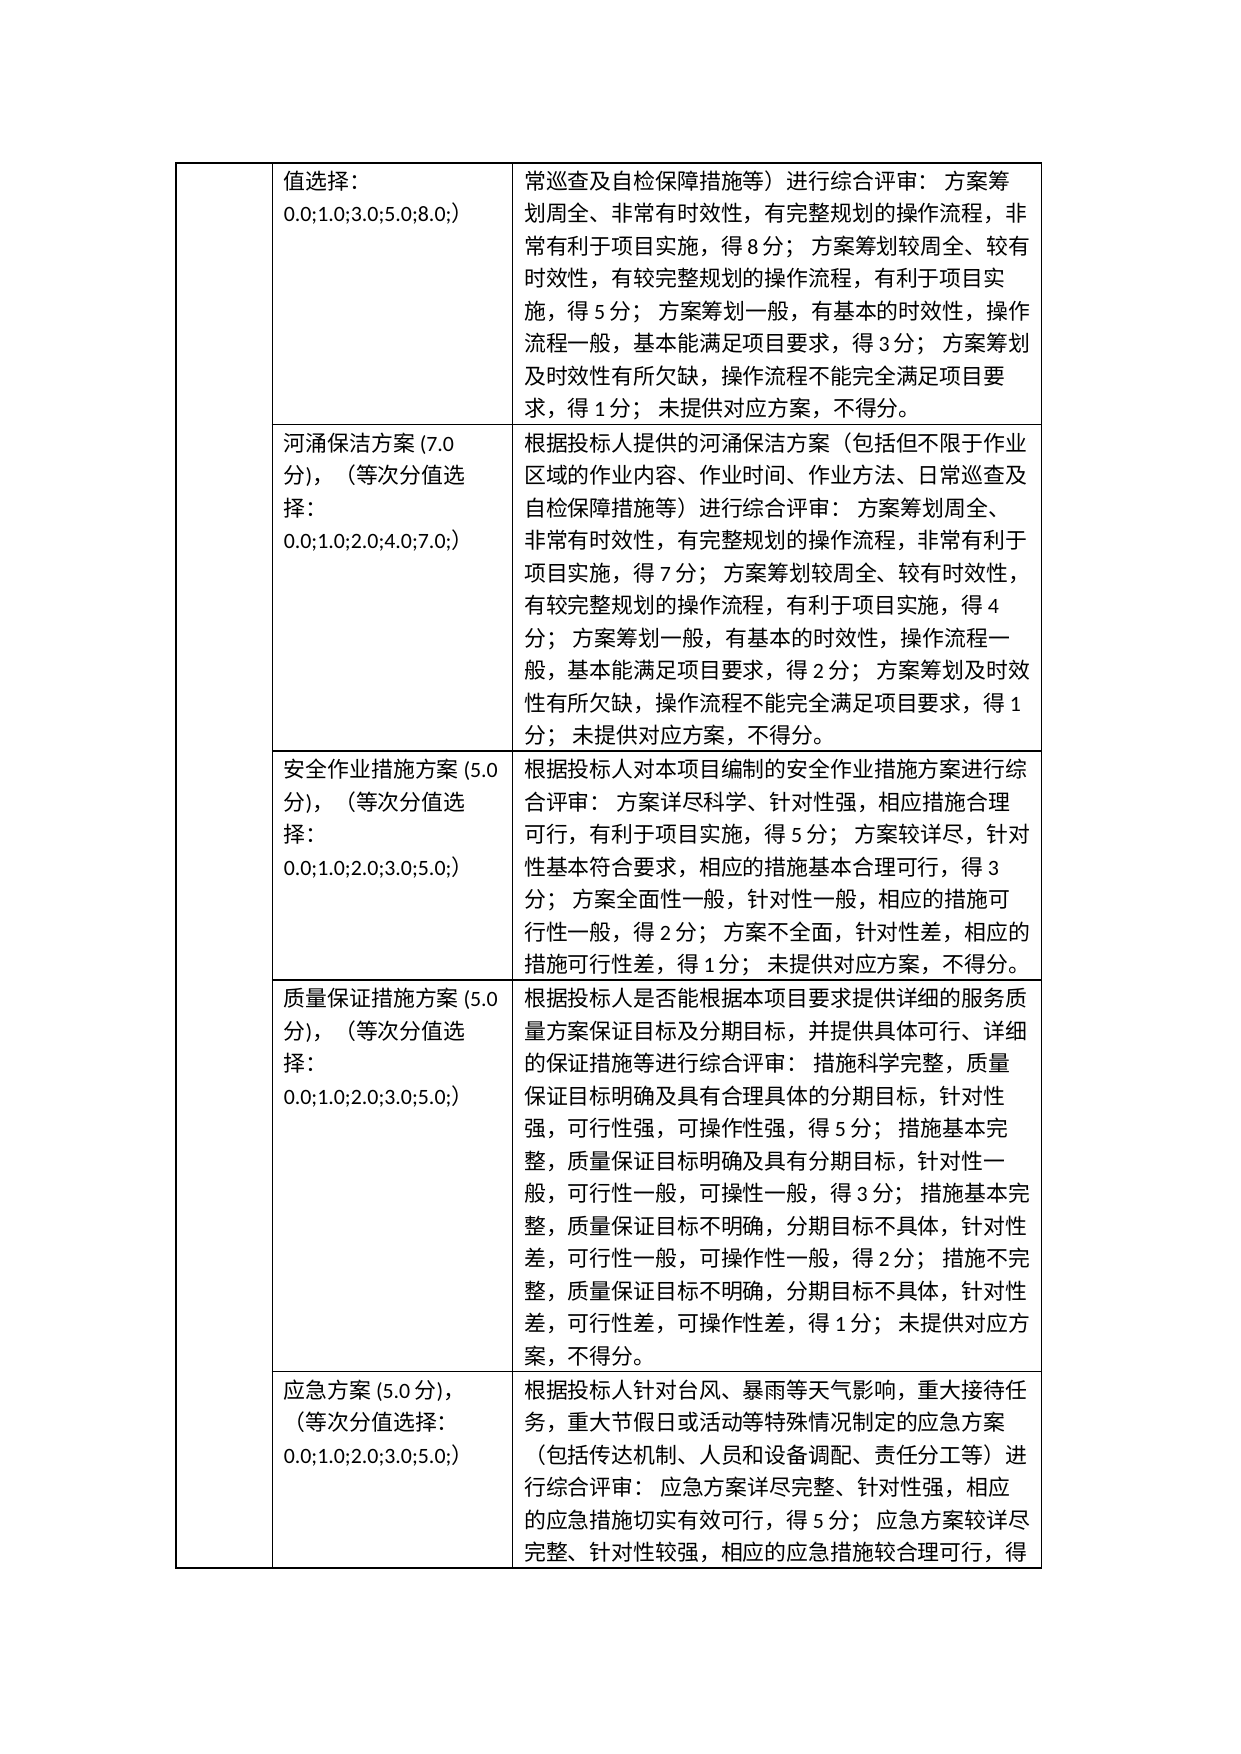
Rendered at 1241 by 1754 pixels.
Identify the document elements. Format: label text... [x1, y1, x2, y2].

table_cell 根据投标人提供的河涌保洁方案（包括但不限于作业区域的作业内容、作业时间、作业方法、日常巡查及自检保障措施等）进行综合评审： 方案筹划周全、非常有时效性，有完整规划的操作流程，非常有利于项目实施，得7分； 方案筹划较周全、较有时效性，有较完整规划的操作流程，有利于项目实施，得4分； 方案筹划一般，有基本的时效性，操作流程一般，基本能满足项目要求，得2分； 方案筹划及时效性有所欠缺，操作流程不能完全满足项目要求，得1分； 未提供对应方案，不得分。 [513, 425, 1041, 750]
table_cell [273, 1372, 512, 1567]
table_cell 河涌保洁方案 (7.0分)，（等次分值选择：0.0;1.0;2.0;4.0;7.0;） [273, 425, 512, 750]
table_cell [513, 1372, 1041, 1567]
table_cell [273, 164, 512, 423]
table_cell 根据投标人对本项目编制的安全作业措施方案进行综合评审： 方案详尽科学、针对性强，相应措施合理可行，有利于项目实施，得5分； 方案较详尽，针对性基本符合要求，相应的措施基本合理可行，得3分； 方案全面性一般，针对性一般，相应的措施可行性一般，得2分； 方案不全面，针对性差，相应的措施可行性差，得1分； 未提供对应方案，不得分。 [513, 752, 1041, 979]
table_cell 根据投标人是否能根据本项目要求提供详细的服务质量方案保证目标及分期目标，并提供具体可行、详细的保证措施等进行综合评审： 措施科学完整，质量保证目标明确及具有合理具体的分期目标，针对性强，可行性强，可操作性强，得5分； 措施基本完整，质量保证目标明确及具有分期目标，针对性一般，可行性一般，可操性一般，得3分； 措施基本完整，质量保证目标不明确，分期目标不具体，针对性差，可行性一般，可操作性一般，得2分； 措施不完整，质量保证目标不明确，分期目标不具体，针对性差，可行性差，可操作性差，得1分； 未提供对应方案，不得分。 [513, 981, 1041, 1371]
table_cell 质量保证措施方案 (5.0分)，（等次分值选择：0.0;1.0;2.0;3.0;5.0;） [273, 981, 512, 1371]
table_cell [513, 164, 1041, 423]
table_cell 安全作业措施方案 (5.0分)，（等次分值选择：0.0;1.0;2.0;3.0;5.0;） [273, 752, 512, 979]
